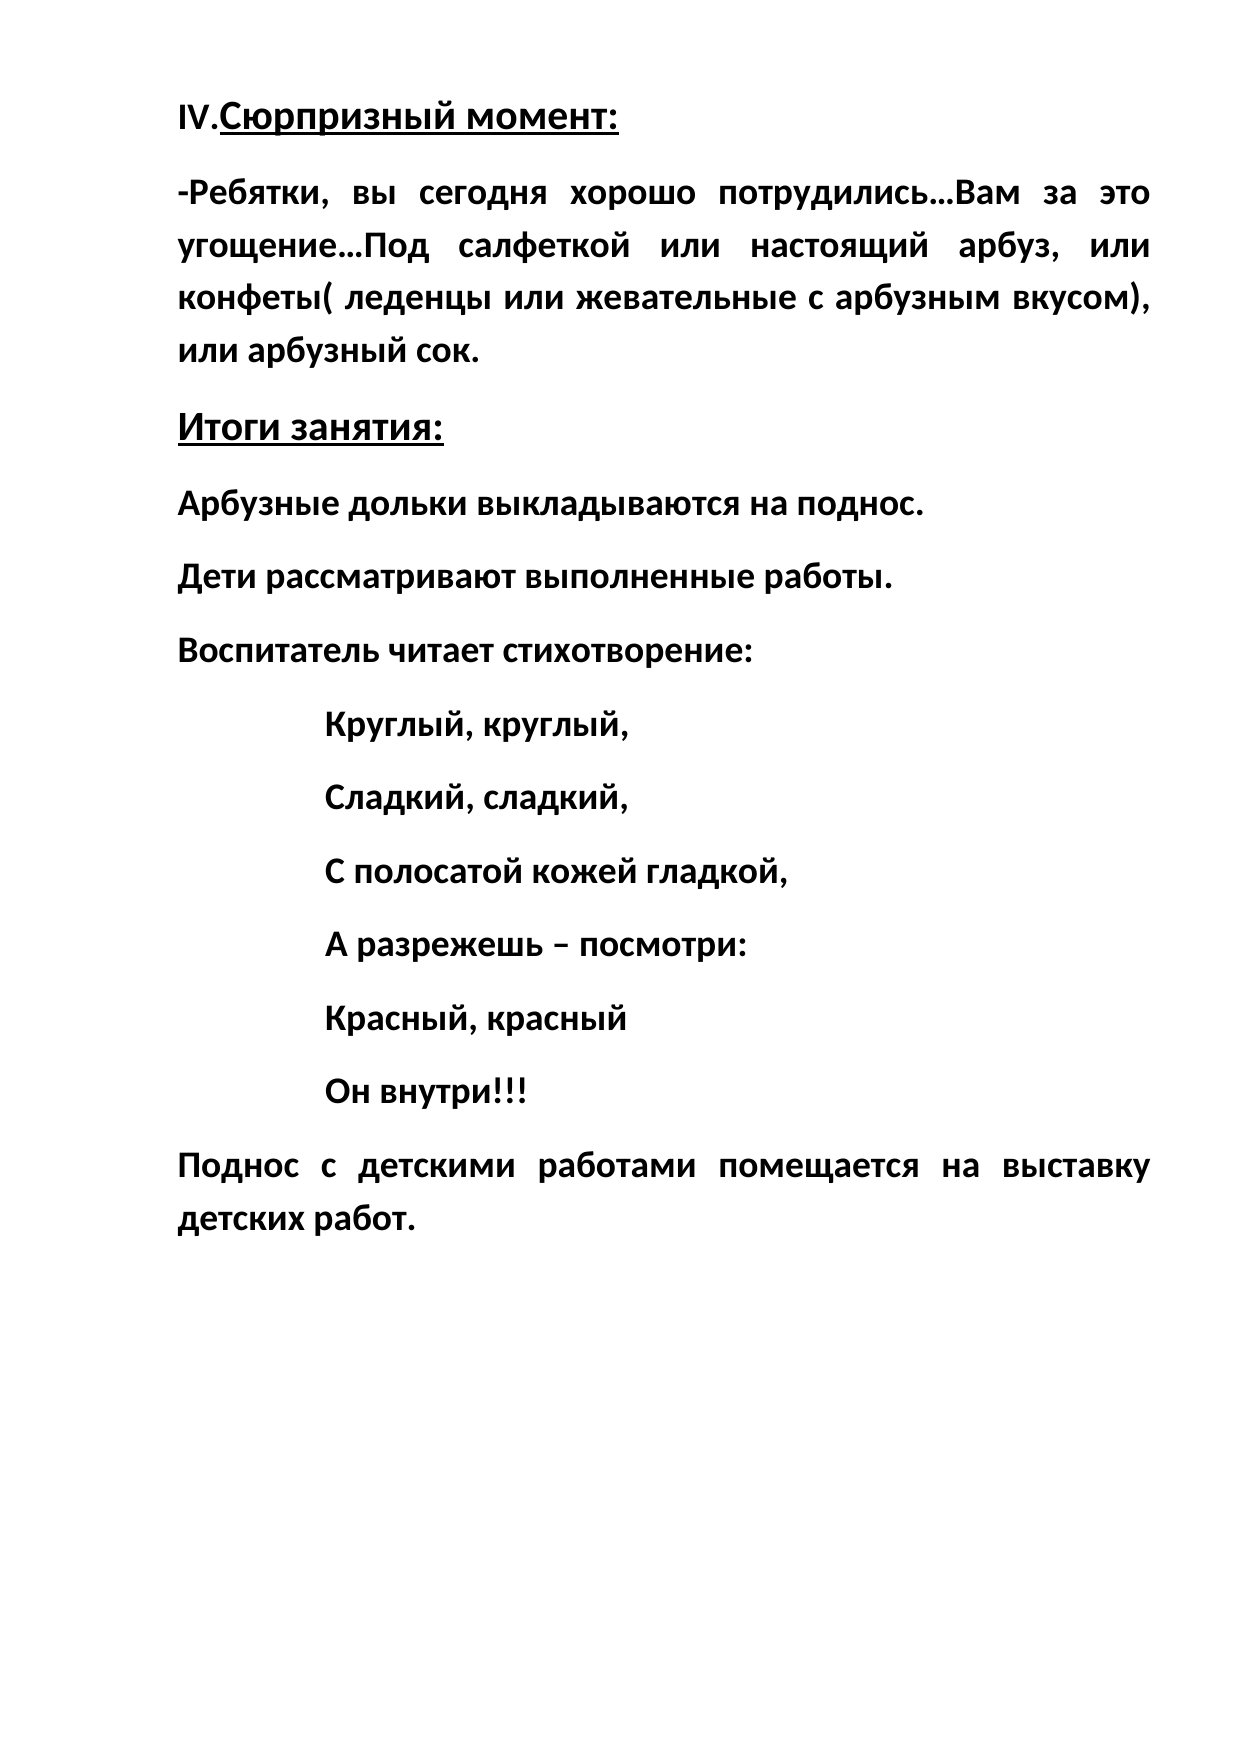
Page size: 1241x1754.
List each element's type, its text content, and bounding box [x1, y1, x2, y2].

text Дети рассматривают выполненные работы. [177, 552, 1152, 598]
text Сладкий, сладкий, [325, 773, 1152, 819]
text Итоги занятия: [177, 399, 1152, 450]
text Красный, красный [325, 994, 1152, 1039]
text А разрежешь – посмотри: [325, 920, 1152, 966]
text IV.Сюрпризный момент: [177, 89, 1152, 139]
text Поднос с детскими работами помещается на выставку детских работ. [177, 1141, 1152, 1239]
text Воспитатель читает стихотворение: [177, 626, 1152, 672]
text -Ребятки, вы сегодня хорошо потрудились…Вам за это угощение…Под салфеткой или настоящий арбуз, или конфеты( леденцы или жевательные с арбузным вкусом), или арбузный сок. [177, 168, 1152, 372]
text Арбузные дольки выкладываются на поднос. [177, 479, 1152, 525]
text Круглый, круглый, [325, 699, 1152, 745]
text Он внутри!!! [325, 1067, 1152, 1113]
text С полосатой кожей гладкой, [325, 847, 1152, 892]
